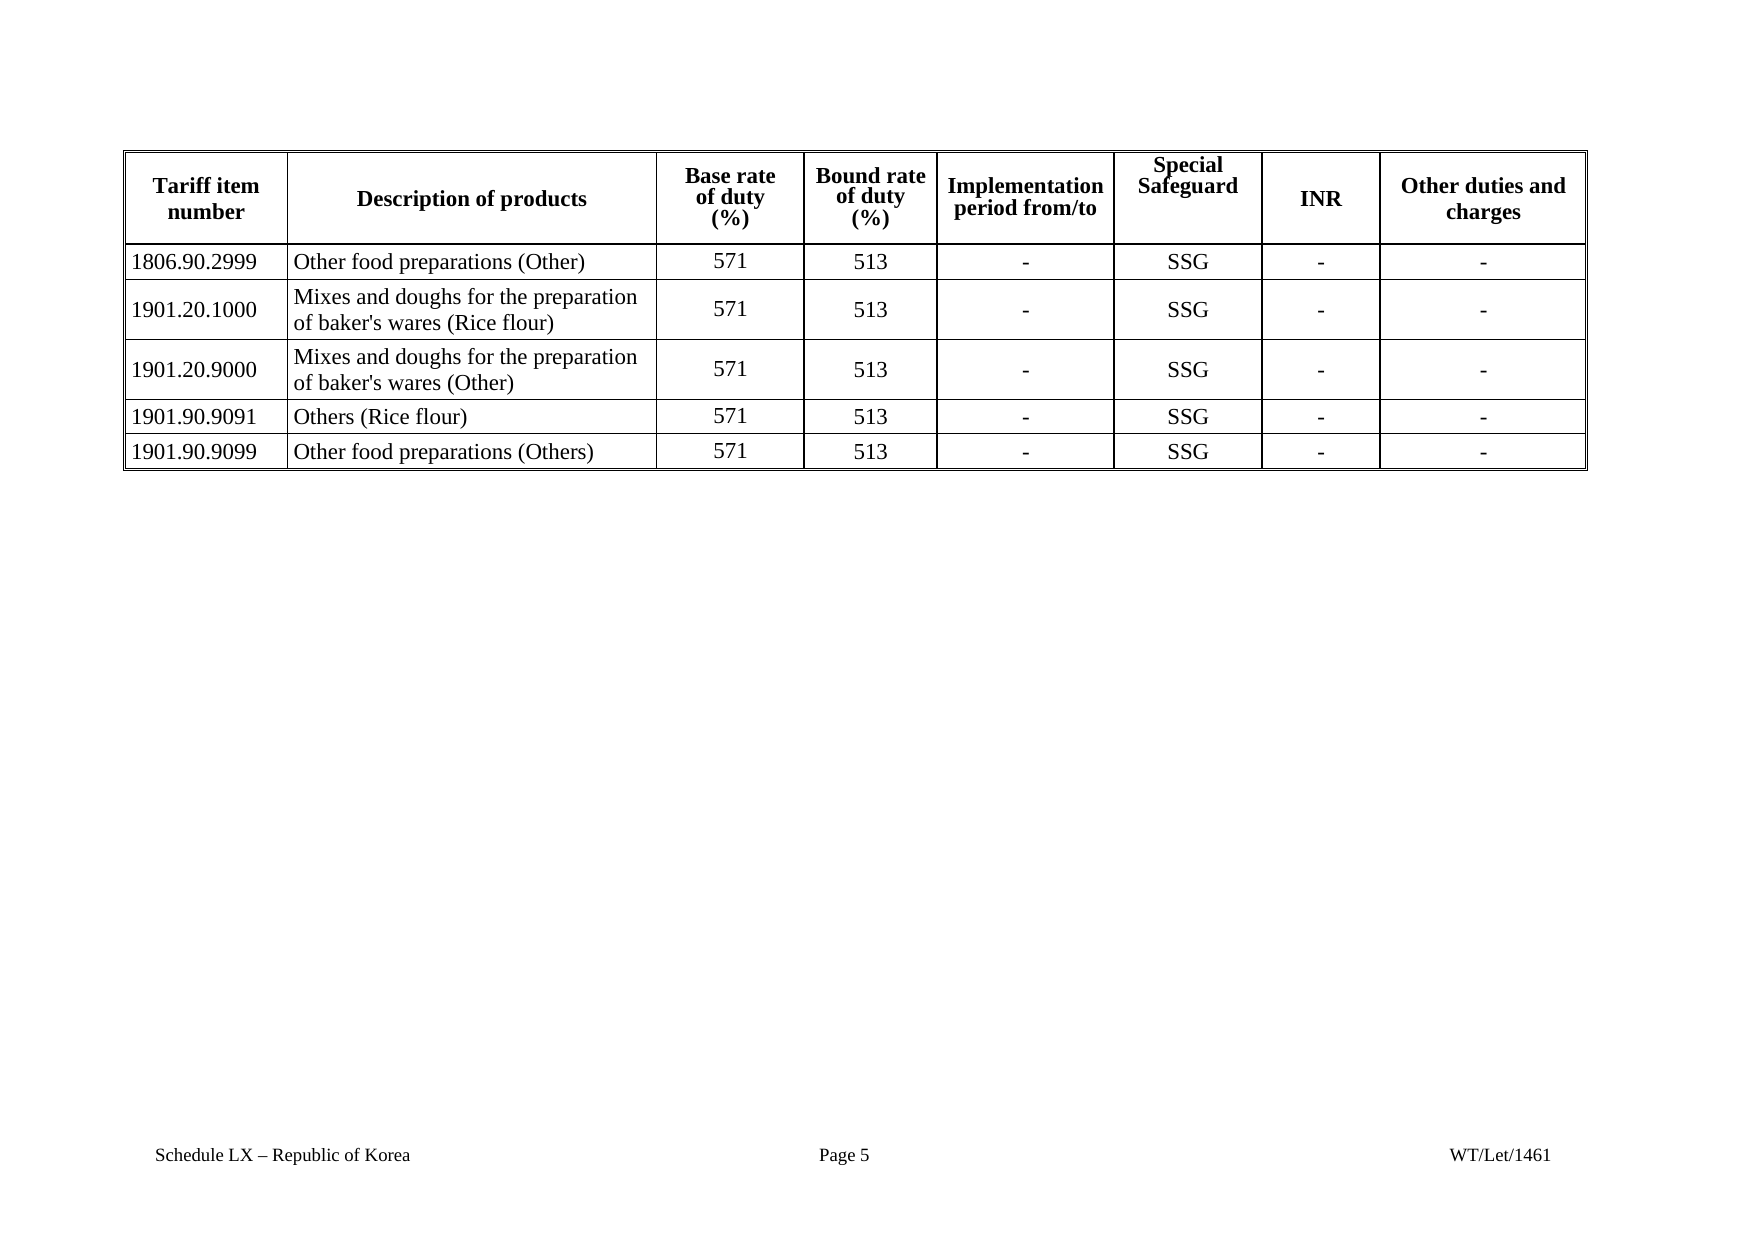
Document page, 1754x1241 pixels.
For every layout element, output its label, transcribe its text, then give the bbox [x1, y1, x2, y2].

table_header INR [1263, 153, 1379, 243]
table_cell 1901.90.9099 [126, 434, 287, 468]
table_cell - [938, 400, 1113, 432]
table_cell 1901.90.9091 [126, 400, 287, 432]
table_cell Others (Rice flour) [288, 400, 656, 432]
table_cell - [1381, 280, 1585, 339]
table_cell - [1381, 400, 1585, 432]
table_cell - [1381, 434, 1585, 468]
table_cell - [938, 434, 1113, 468]
table_cell 513 [805, 245, 936, 278]
table_cell 571 [657, 400, 803, 432]
table_header Implementation period from/to [938, 153, 1113, 243]
table_cell - [1263, 400, 1379, 432]
table_header Base rate of duty (%) [657, 153, 803, 243]
table_cell 513 [805, 280, 936, 339]
table_cell 513 [805, 340, 936, 399]
table_cell SSG [1115, 400, 1261, 432]
table_cell - [1263, 340, 1379, 399]
table_cell - [938, 245, 1113, 278]
table_cell 1806.90.2999 [126, 245, 287, 278]
table_cell 571 [657, 280, 803, 339]
table_cell 513 [805, 434, 936, 468]
table_cell - [1381, 245, 1585, 278]
table_header Special Safeguard [1115, 153, 1261, 243]
table_cell 1901.20.1000 [126, 280, 287, 339]
table_cell SSG [1115, 245, 1261, 278]
table_cell Other food preparations (Others) [288, 434, 656, 468]
table_cell Other food preparations (Other) [288, 245, 656, 278]
table_cell 571 [657, 434, 803, 468]
table_cell 571 [657, 340, 803, 399]
table_cell 571 [657, 245, 803, 278]
table_header Tariff item number [126, 153, 287, 243]
table_cell 1901.20.9000 [126, 340, 287, 399]
table_header Bound rate of duty (%) [805, 153, 936, 243]
table_header Other duties and charges [1381, 153, 1585, 243]
table_cell - [938, 340, 1113, 399]
table_cell - [1263, 280, 1379, 339]
table_cell - [1263, 434, 1379, 468]
table_cell SSG [1115, 280, 1261, 339]
table_cell SSG [1115, 340, 1261, 399]
table_cell SSG [1115, 434, 1261, 468]
table_cell - [938, 280, 1113, 339]
table_cell Mixes and doughs for the preparation of baker's wares (Other) [288, 340, 656, 399]
table_cell - [1263, 245, 1379, 278]
table_cell 513 [805, 400, 936, 432]
table_cell Mixes and doughs for the preparation of baker's wares (Rice flour) [288, 280, 656, 339]
table_cell - [1381, 340, 1585, 399]
table_header Description of products [288, 153, 656, 243]
